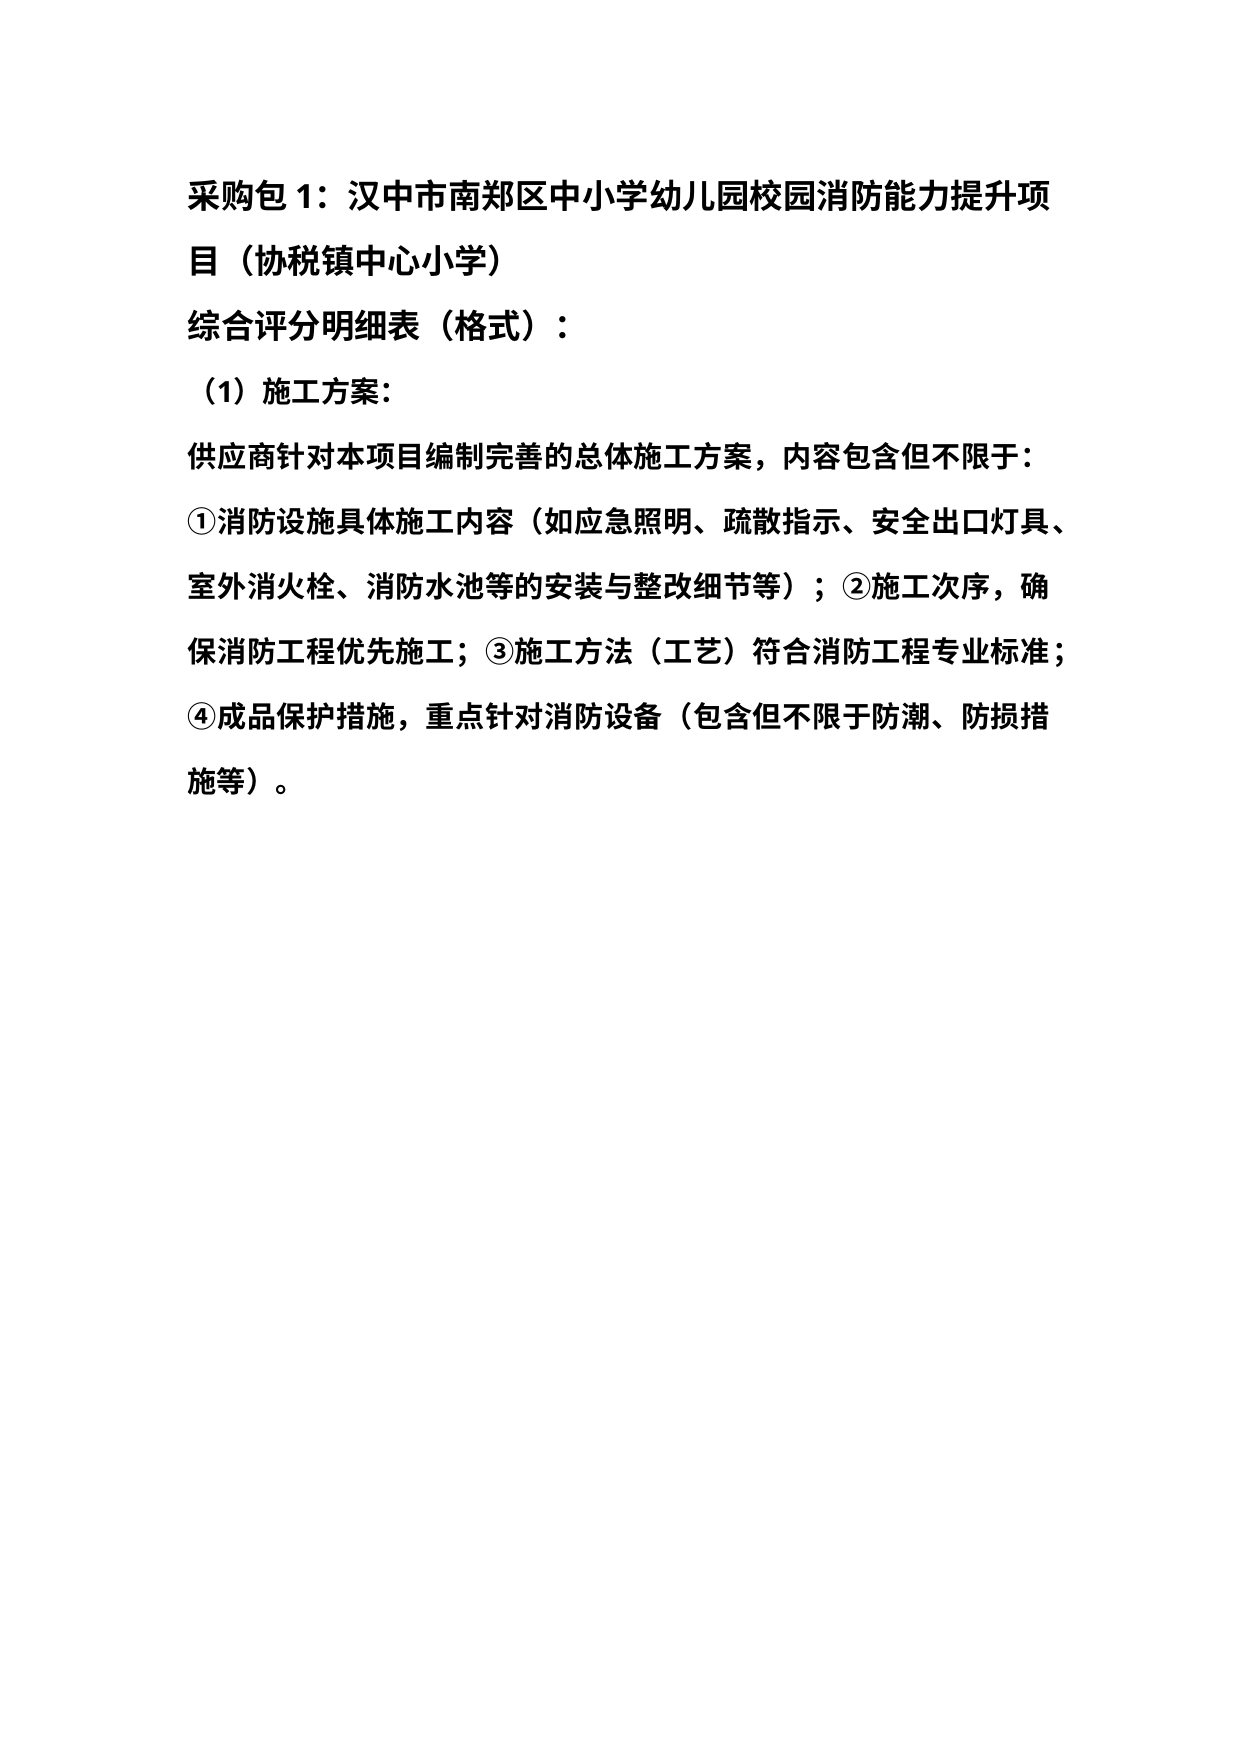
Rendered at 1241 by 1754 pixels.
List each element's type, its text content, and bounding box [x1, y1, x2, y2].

text 综合评分明细表（格式）： [187, 292, 1053, 357]
text （1）施工方案： [187, 357, 1053, 422]
text 采购包1：汉中市南郑区中小学幼儿园校园消防能力提升项目（协税镇中心小学） [187, 162, 1053, 292]
text 供应商针对本项目编制完善的总体施工方案，内容包含但不限于：①消防设施具体施工内容（如应急照明、疏散指示、安全出口灯具、室外消火栓、消防水池等的安装与整改细节等）；②施工次序，确保消防工程优先施工；③施工方法（工艺）符合消防工程专业标准；④成品保护措施，重点针对消防设备（包含但不限于防潮、防损措施等）。 [187, 422, 1053, 812]
